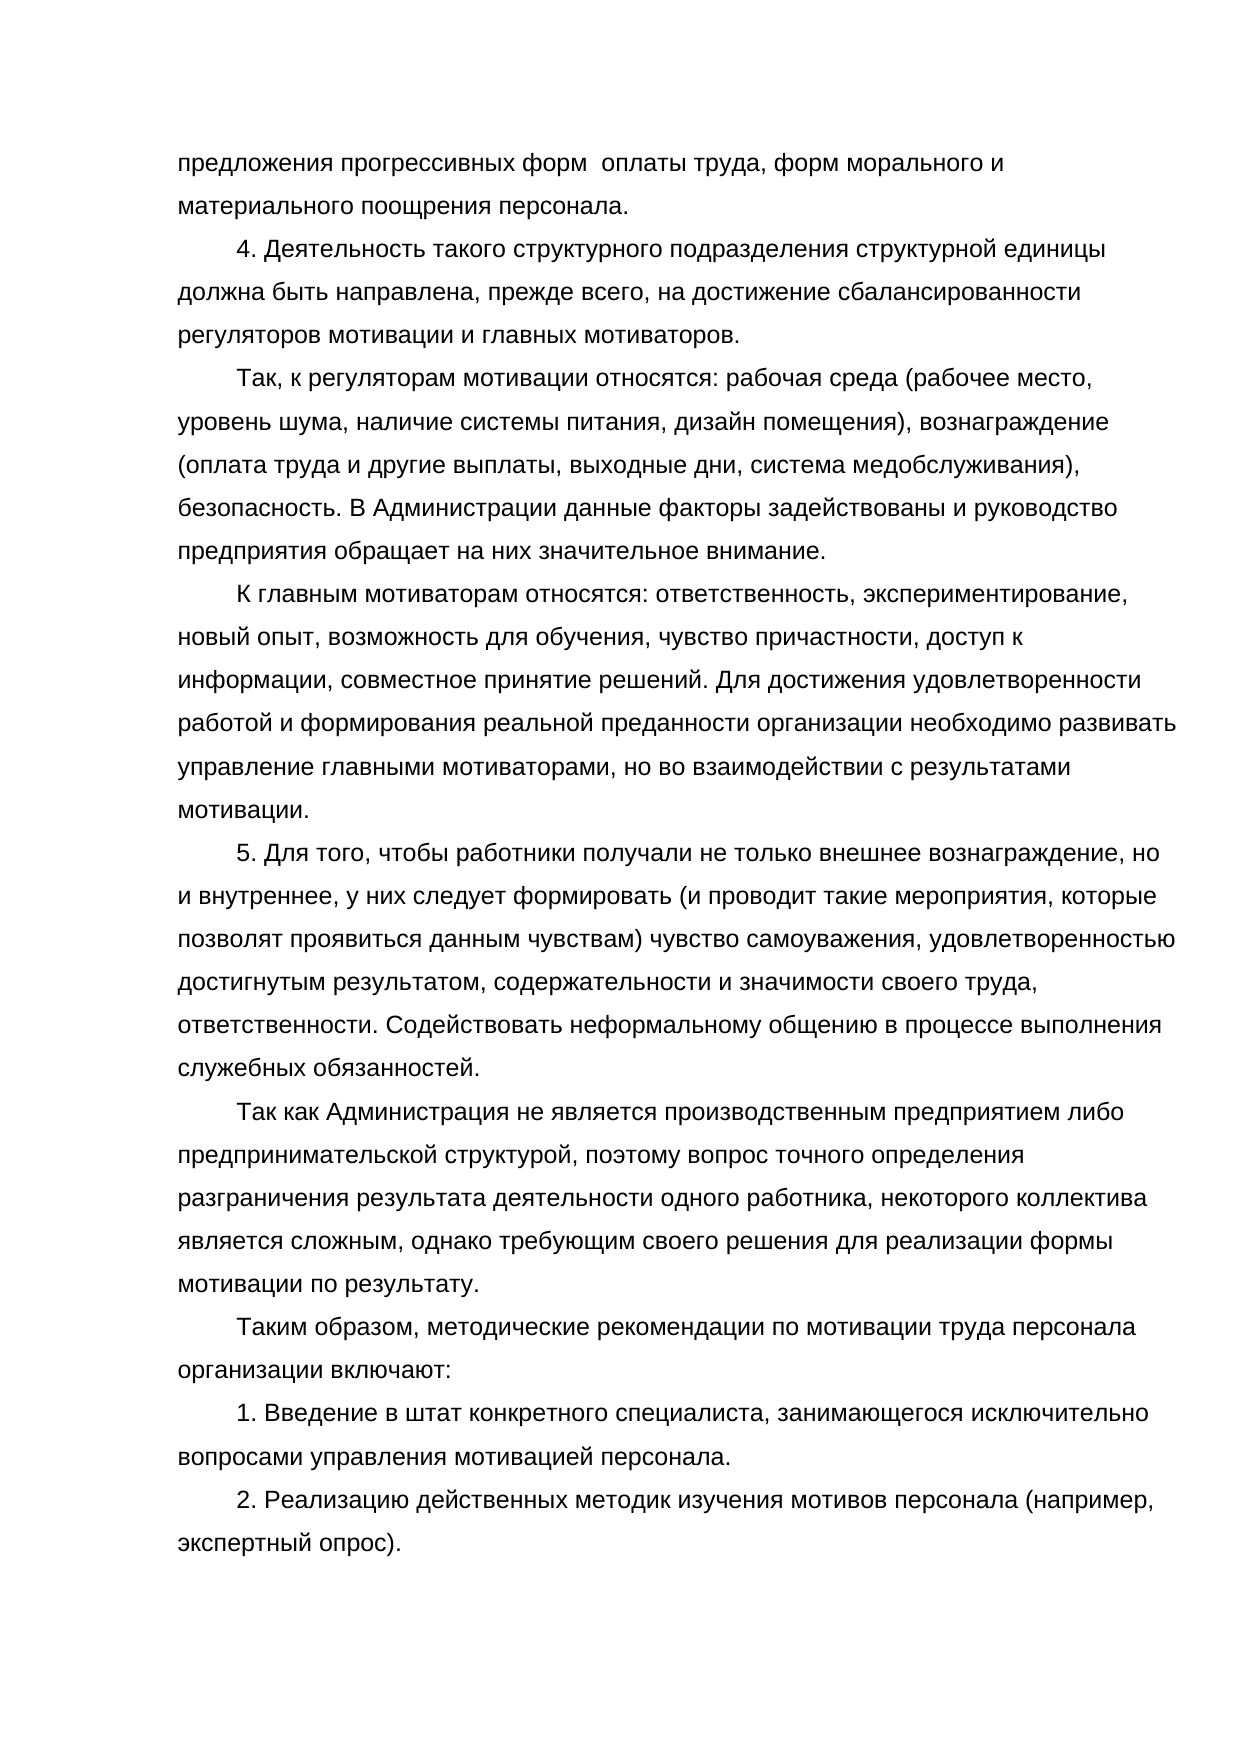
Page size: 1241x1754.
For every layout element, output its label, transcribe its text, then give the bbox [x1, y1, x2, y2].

text Так, к регуляторам мотивации относятся: рабочая среда (рабочее место, уровень шума, наличие системы питания, дизайн помещения), вознаграждение (оплата труда и другие выплаты, выходные дни, система медобслуживания), безопасность. В Администрации данные факторы задействованы и руководство предприятия обращает на них значительное внимание. [177, 363, 1181, 564]
text К главным мотиваторам относятся: ответственность, экспериментирование, новый опыт, возможность для обучения, чувство причастности, доступ к информации, совместное принятие решений. Для достижения удовлетворенности работой и формирования реальной преданности организации необходимо развивать управление главными мотиваторами, но во взаимодействии с результатами мотивации. [177, 579, 1181, 823]
text 5. Для того, чтобы работники получали не только внешнее вознаграждение, но и внутреннее, у них следует формировать (и проводит такие мероприятия, которые позволят проявиться данным чувствам) чувство самоуважения, удовлетворенностью достигнутым результатом, содержательности и значимости своего труда, ответственности. Содействовать неформальному общению в процессе выполнения служебных обязанностей. [177, 838, 1181, 1082]
text 2. Реализацию действенных методик изучения мотивов персонала (например, экспертный опрос). [177, 1484, 1181, 1556]
text 1. Введение в штат конкретного специалиста, занимающегося исключительно вопросами управления мотивацией персонала. [177, 1398, 1181, 1470]
text Так как Администрация не является производственным предприятием либо предпринимательской структурой, поэтому вопрос точного определения разграничения результата деятельности одного работника, некоторого коллектива является сложным, однако требующим своего решения для реализации формы мотивации по результату. [177, 1096, 1181, 1298]
text Таким образом, методические рекомендации по мотивации труда персонала организации включают: [177, 1312, 1181, 1384]
text 4. Деятельность такого структурного подразделения структурной единицы должна быть направлена, прежде всего, на достижение сбалансированности регуляторов мотивации и главных мотиваторов. [177, 234, 1181, 349]
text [177, 148, 1181, 219]
